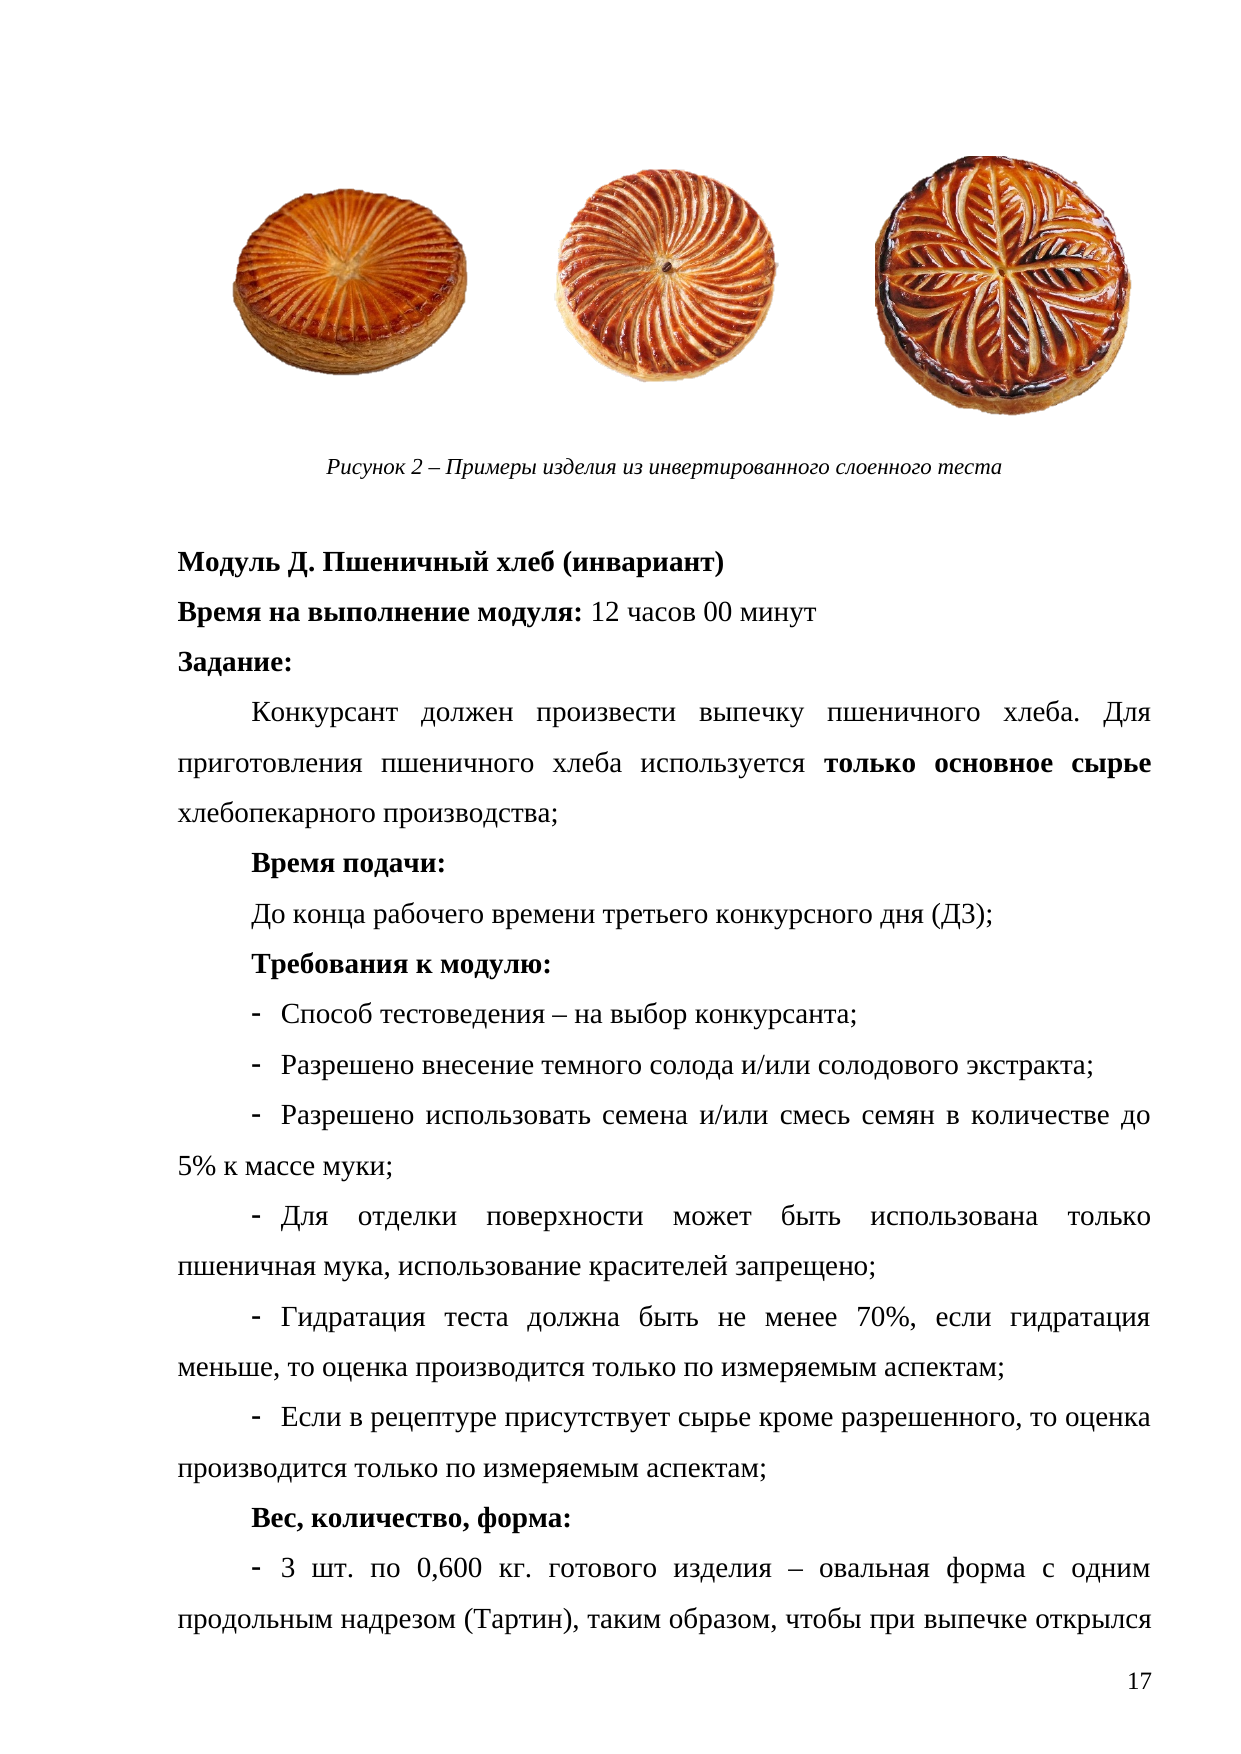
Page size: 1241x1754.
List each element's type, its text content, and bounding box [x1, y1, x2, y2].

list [177, 1551, 1152, 1634]
text Конкурсант должен произвести выпечку пшеничного хлеба. Для приготовления пшеничного хлеба используется только основное сырье хлебопекарного производства; [177, 694, 1152, 829]
list Если в рецептуре присутствует сырье кроме разрешенного, то оценка производится только по измеряемым аспектам; [177, 1399, 1152, 1483]
list Для отделки поверхности может быть использована только пшеничная мука, использование красителей запрещено; [177, 1198, 1152, 1282]
table_header [166, 118, 498, 453]
list Способ тестоведения – на выбор конкурсанта; [177, 996, 1152, 1030]
text Модуль Д. Пшеничный хлеб (инвариант) [177, 544, 1152, 577]
table_cell Рисунок 2 – Примеры изделия из инвертированного слоенного теста [166, 453, 1163, 493]
picture [177, 166, 499, 390]
picture [856, 137, 1138, 419]
text До конца рабочего времени третьего конкурсного дня (Д3); [177, 896, 1152, 929]
text Время подачи: [177, 846, 1152, 879]
list Гидратация теста должна быть не менее 70%, если гидратация меньше, то оценка производится только по измеряемым аспектам; [177, 1299, 1152, 1383]
text Вес, количество, форма: [177, 1500, 1152, 1534]
text Задание: [177, 644, 1152, 678]
list Разрешено внесение темного солода и/или солодового экстракта; [177, 1047, 1152, 1081]
list Разрешено использовать семена и/или смесь семян в количестве до 5% к массе муки; [177, 1097, 1152, 1181]
picture [536, 118, 793, 439]
table_header [498, 118, 831, 453]
text Требования к модулю: [177, 946, 1152, 980]
table_header [831, 118, 1163, 453]
text Время на выполнение модуля: 12 часов 00 минут [177, 594, 1152, 627]
